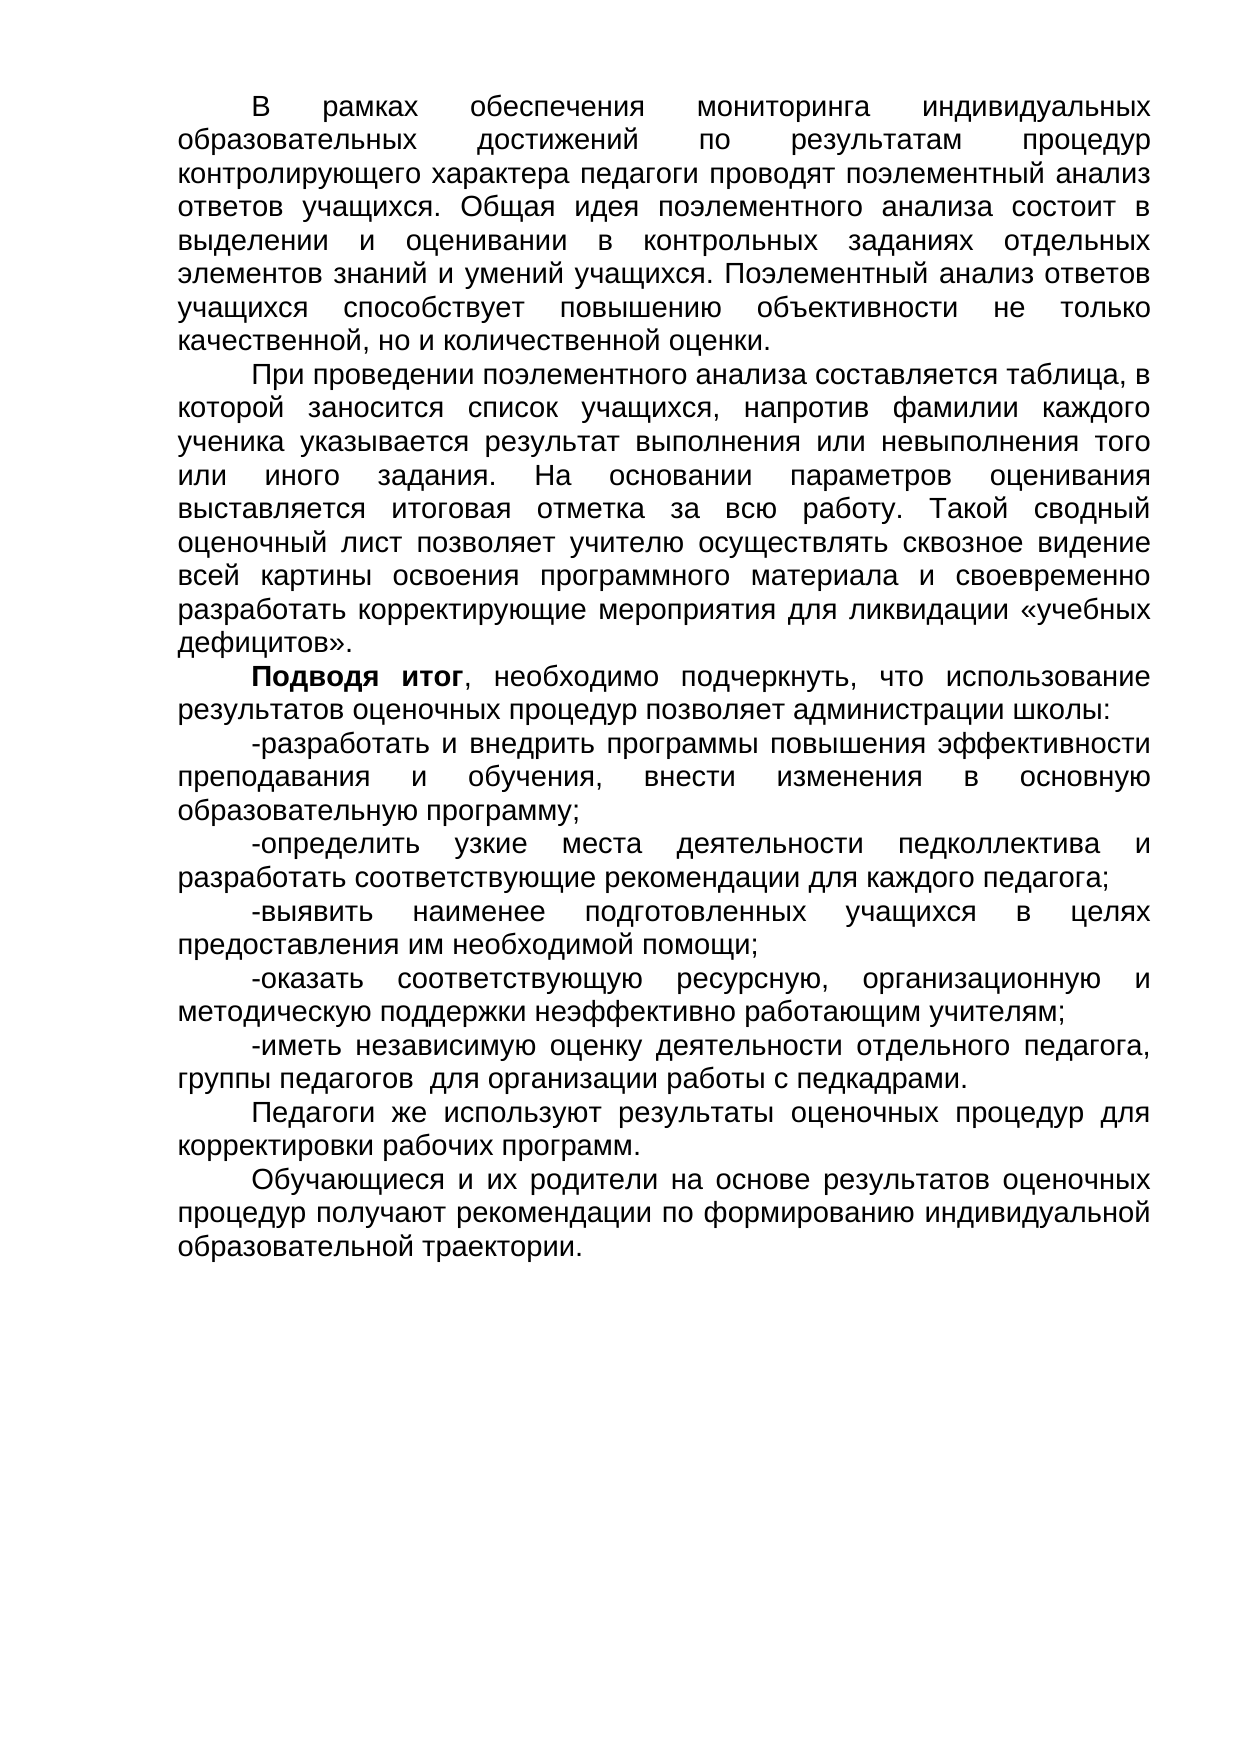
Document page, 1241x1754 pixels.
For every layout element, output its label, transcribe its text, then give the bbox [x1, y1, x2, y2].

text -определить узкие места деятельности педколлектива и разработать соответствующие рекомендации для каждого педагога; [177, 827, 1152, 894]
text -оказать соответствующую ресурсную, организационную и методическую поддержки неэффективно работающим учителям; [177, 961, 1152, 1028]
text Обучающиеся и их родители на основе результатов оценочных процедур получают рекомендации по формированию индивидуальной образовательной траектории. [177, 1162, 1152, 1263]
text При проведении поэлементного анализа составляется таблица, в которой заносится список учащихся, напротив фамилии каждого ученика указывается результат выполнения или невыполнения того или иного задания. На основании параметров оценивания выставляется итоговая отметка за всю работу. Такой сводный оценочный лист позволяет учителю осуществлять сквозное видение всей картины освоения программного материала и своевременно разработать корректирующие мероприятия для ликвидации «учебных дефицитов». [177, 357, 1152, 659]
text -иметь независимую оценку деятельности отдельного педагога, группы педагогов для организации работы с педкадрами. [177, 1028, 1152, 1095]
text -разработать и внедрить программы повышения эффективности преподавания и обучения, внести изменения в основную образовательную программу; [177, 726, 1152, 827]
text В рамках обеспечения мониторинга индивидуальных образовательных достижений по результатам процедур контролирующего характера педагоги проводят поэлементный анализ ответов учащихся. Общая идея поэлементного анализа состоит в выделении и оценивании в контрольных заданиях отдельных элементов знаний и умений учащихся. Поэлементный анализ ответов учащихся способствует повышению объективности не только качественной, но и количественной оценки. [177, 89, 1152, 357]
text Педагоги же используют результаты оценочных процедур для корректировки рабочих программ. [177, 1095, 1152, 1162]
text Подводя итог, необходимо подчеркнуть, что использование результатов оценочных процедур позволяет администрации школы: [177, 659, 1152, 726]
text -выявить наименее подготовленных учащихся в целях предоставления им необходимой помощи; [177, 894, 1152, 961]
